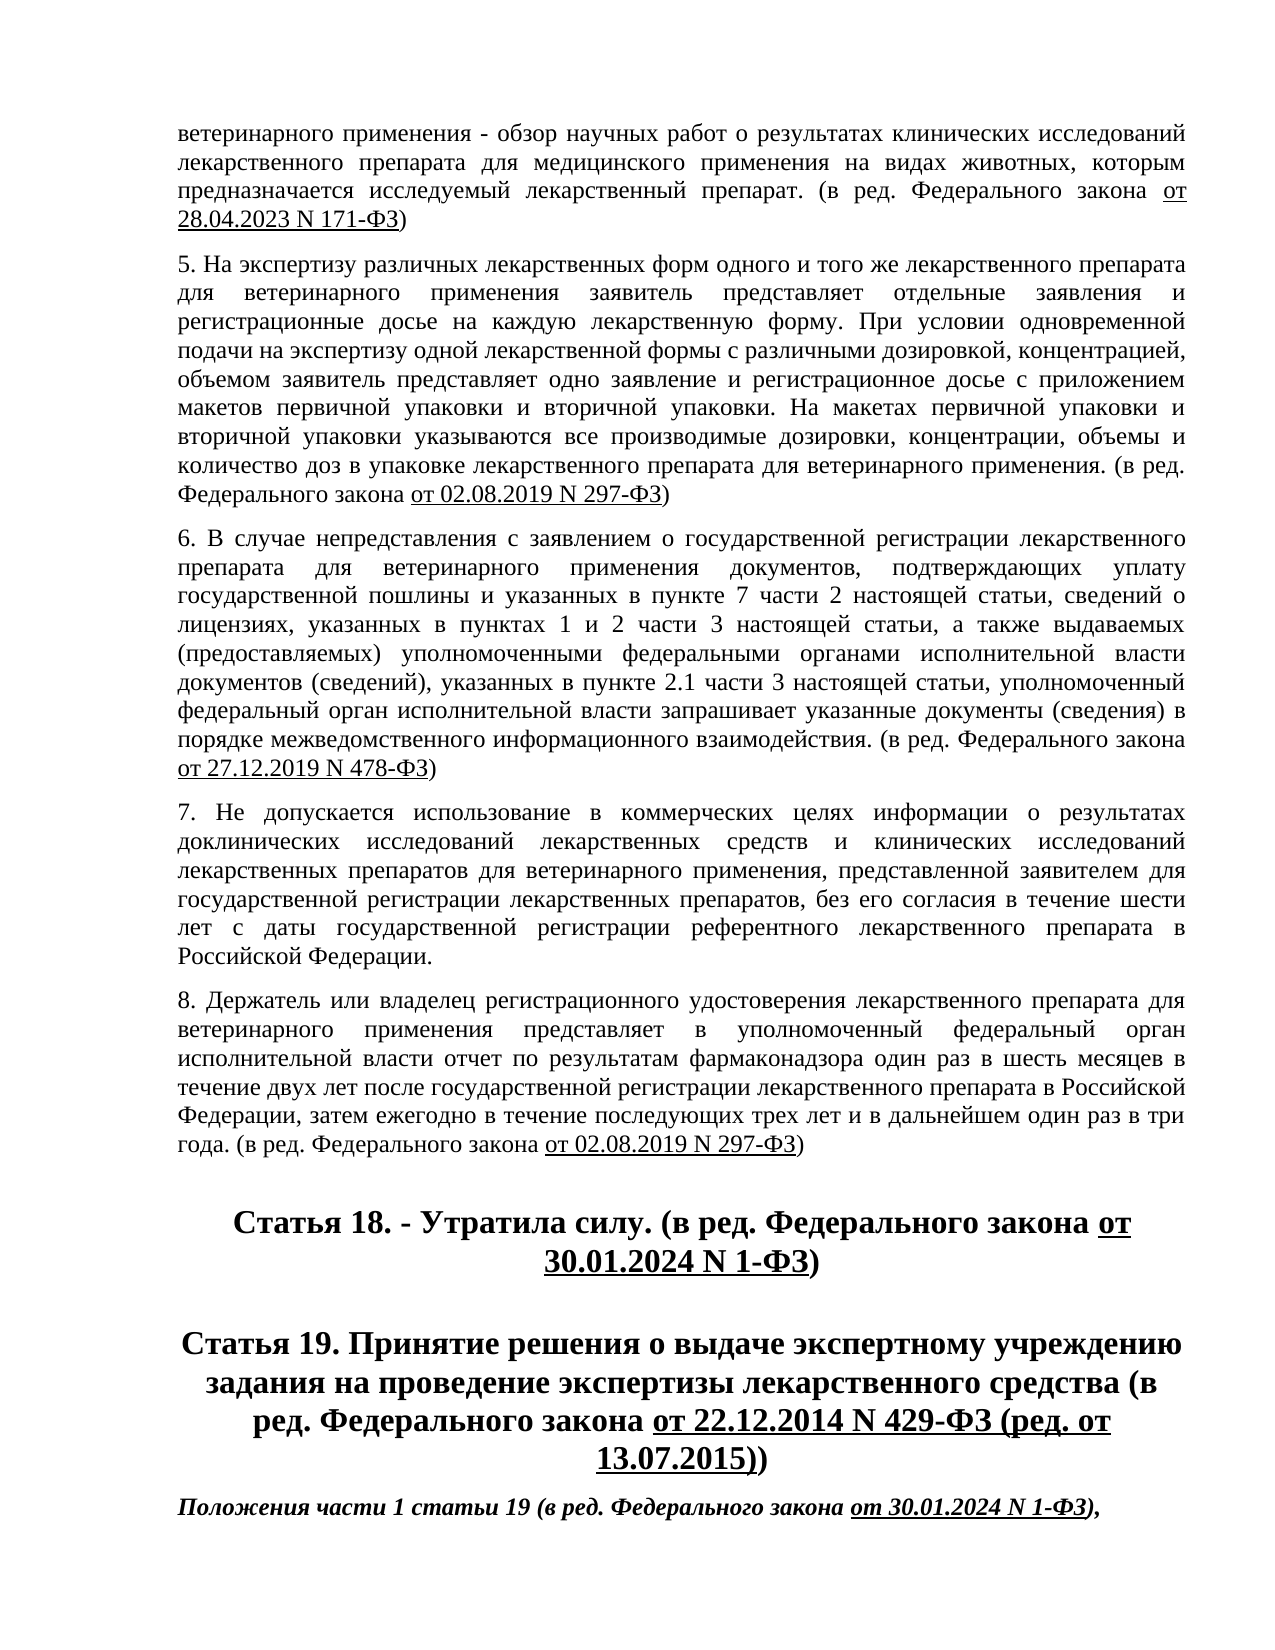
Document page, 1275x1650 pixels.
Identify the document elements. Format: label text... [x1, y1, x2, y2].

text 7. Не допускается использование в коммерческих целях информации о результатах доклинических исследований лекарственных средств и клинических исследований лекарственных препаратов для ветеринарного применения, представленной заявителем для государственной регистрации лекарственных препаратов, без его согласия в течение шести лет с даты государственной регистрации референтного лекарственного препарата в Российской Федерации. [177, 797, 1186, 970]
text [177, 1492, 1186, 1521]
text 6. В случае непредставления с заявлением о государственной регистрации лекарственного препарата для ветеринарного применения документов, подтверждающих уплату государственной пошлины и указанных в пункте 7 части 2 настоящей статьи, сведений о лицензиях, указанных в пунктах 1 и 2 части 3 настоящей статьи, а также выдаваемых (предоставляемых) уполномоченными федеральными органами исполнительной власти документов (сведений), указанных в пункте 2.1 части 3 настоящей статьи, уполномоченный федеральный орган исполнительной власти запрашивает указанные документы (сведения) в порядке межведомственного информационного взаимодействия. (в ред. Федерального закона от 27.12.2019 N 478-ФЗ) [177, 523, 1186, 782]
text Статья 19. Принятие решения о выдаче экспертному учреждению задания на проведение экспертизы лекарственного средства (в ред. Федерального закона от 22.12.2014 N 429-ФЗ (ред. от 13.07.2015)) [177, 1323, 1186, 1477]
text Статья 18. - Утратила силу. (в ред. Федерального закона от 30.01.2024 N 1-ФЗ) [177, 1202, 1186, 1279]
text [177, 118, 1186, 233]
text 8. Держатель или владелец регистрационного удостоверения лекарственного препарата для ветеринарного применения представляет в уполномоченный федеральный орган исполнительной власти отчет по результатам фармаконадзора один раз в шесть месяцев в течение двух лет после государственной регистрации лекарственного препарата в Российской Федерации, затем ежегодно в течение последующих трех лет и в дальнейшем один раз в три года. (в ред. Федерального закона от 02.08.2019 N 297-ФЗ) [177, 986, 1186, 1158]
text 5. На экспертизу различных лекарственных форм одного и того же лекарственного препарата для ветеринарного применения заявитель представляет отдельные заявления и регистрационные досье на каждую лекарственную форму. При условии одновременной подачи на экспертизу одной лекарственной формы с различными дозировкой, концентрацией, объемом заявитель представляет одно заявление и регистрационное досье с приложением макетов первичной упаковки и вторичной упаковки. На макетах первичной упаковки и вторичной упаковки указываются все производимые дозировки, концентрации, объемы и количество доз в упаковке лекарственного препарата для ветеринарного применения. (в ред. Федерального закона от 02.08.2019 N 297-ФЗ) [177, 249, 1186, 507]
